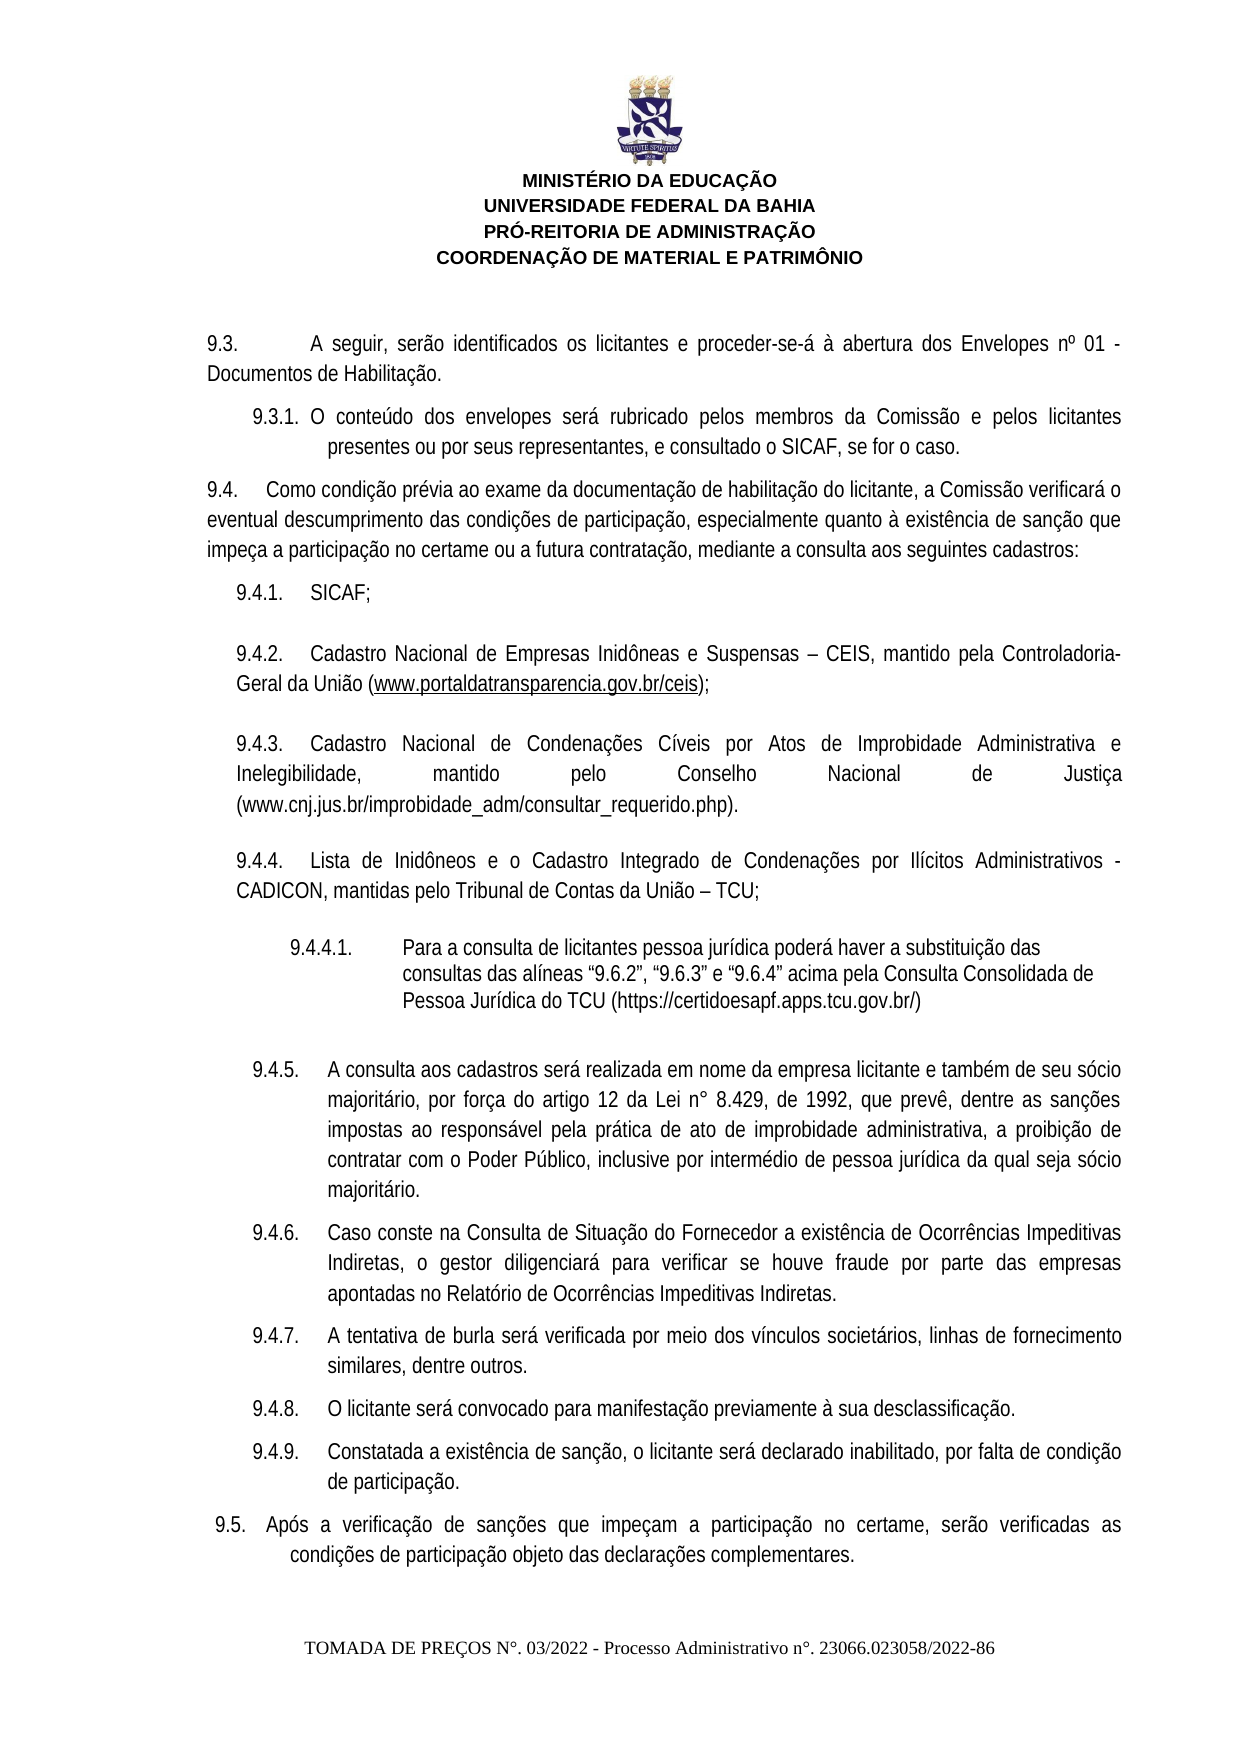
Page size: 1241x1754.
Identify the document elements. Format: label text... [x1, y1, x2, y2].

list O conteúdo dos envelopes será rubricado pelos membros da Comissão e pelos licitantes presentes ou por seus representantes, e consultado o SICAF, se for o caso. [252, 403, 1122, 459]
list Para a consulta de licitantes pessoa jurídica poderá haver a substituição das consultas das alíneas “9.6.2”, “9.6.3” e “9.6.4” acima pela Consulta Consolidada de Pessoa Jurídica do TCU (https://certidoesapf.apps.tcu.gov.br/) [290, 934, 1122, 1013]
list Constatada a existência de sanção, o licitante será declarado inabilitado, por falta de condição de participação. [252, 1438, 1122, 1494]
list Cadastro Nacional de Condenações Cíveis por Atos de Improbidade Administrativa e Inelegibilidade, mantido pelo Conselho Nacional de Justiça (www.cnj.jus.br/improbidade_adm/consultar_requerido.php). [236, 730, 1122, 817]
list A tentativa de burla será verificada por meio dos vínculos societários, linhas de fornecimento similares, dentre outros. [252, 1322, 1122, 1379]
list Após a verificação de sanções que impeçam a participação no certame, serão verificadas as condições de participação objeto das declarações complementares. [215, 1511, 1122, 1567]
list O licitante será convocado para manifestação previamente à sua desclassificação. [252, 1395, 1122, 1422]
list SICAF; [236, 579, 1122, 605]
list Como condição prévia ao exame da documentação de habilitação do licitante, a Comissão verificará o eventual descumprimento das condições de participação, especialmente quanto à existência de sanção que impeça a participação no certame ou a futura contratação, mediante a consulta aos seguintes cadastros: [207, 476, 1122, 563]
list A seguir, serão identificados os licitantes e proceder-se-á à abertura dos Envelopes nº 01 - Documentos de Habilitação. [207, 330, 1122, 387]
list Lista de Inidôneos e o Cadastro Integrado de Condenações por Ilícitos Administrativos - CADICON, mantidas pelo Tribunal de Contas da União – TCU; [236, 847, 1122, 904]
list Cadastro Nacional de Empresas Inidôneas e Suspensas – CEIS, mantido pela Controladoria-Geral da União (www.portaldatransparencia.gov.br/ceis); [236, 639, 1122, 696]
picture [616, 75, 683, 166]
list Caso conste na Consulta de Situação do Fornecedor a existência de Ocorrências Impeditivas Indiretas, o gestor diligenciará para verificar se houve fraude por parte das empresas apontadas no Relatório de Ocorrências Impeditivas Indiretas. [252, 1219, 1122, 1306]
list A consulta aos cadastros será realizada em nome da empresa licitante e também de seu sócio majoritário, por força do artigo 12 da Lei n° 8.429, de 1992, que prevê, dentre as sanções impostas ao responsável pela prática de ato de improbidade administrativa, a proibição de contratar com o Poder Público, inclusive por intermédio de pessoa jurídica da qual seja sócio majoritário. [252, 1056, 1122, 1203]
